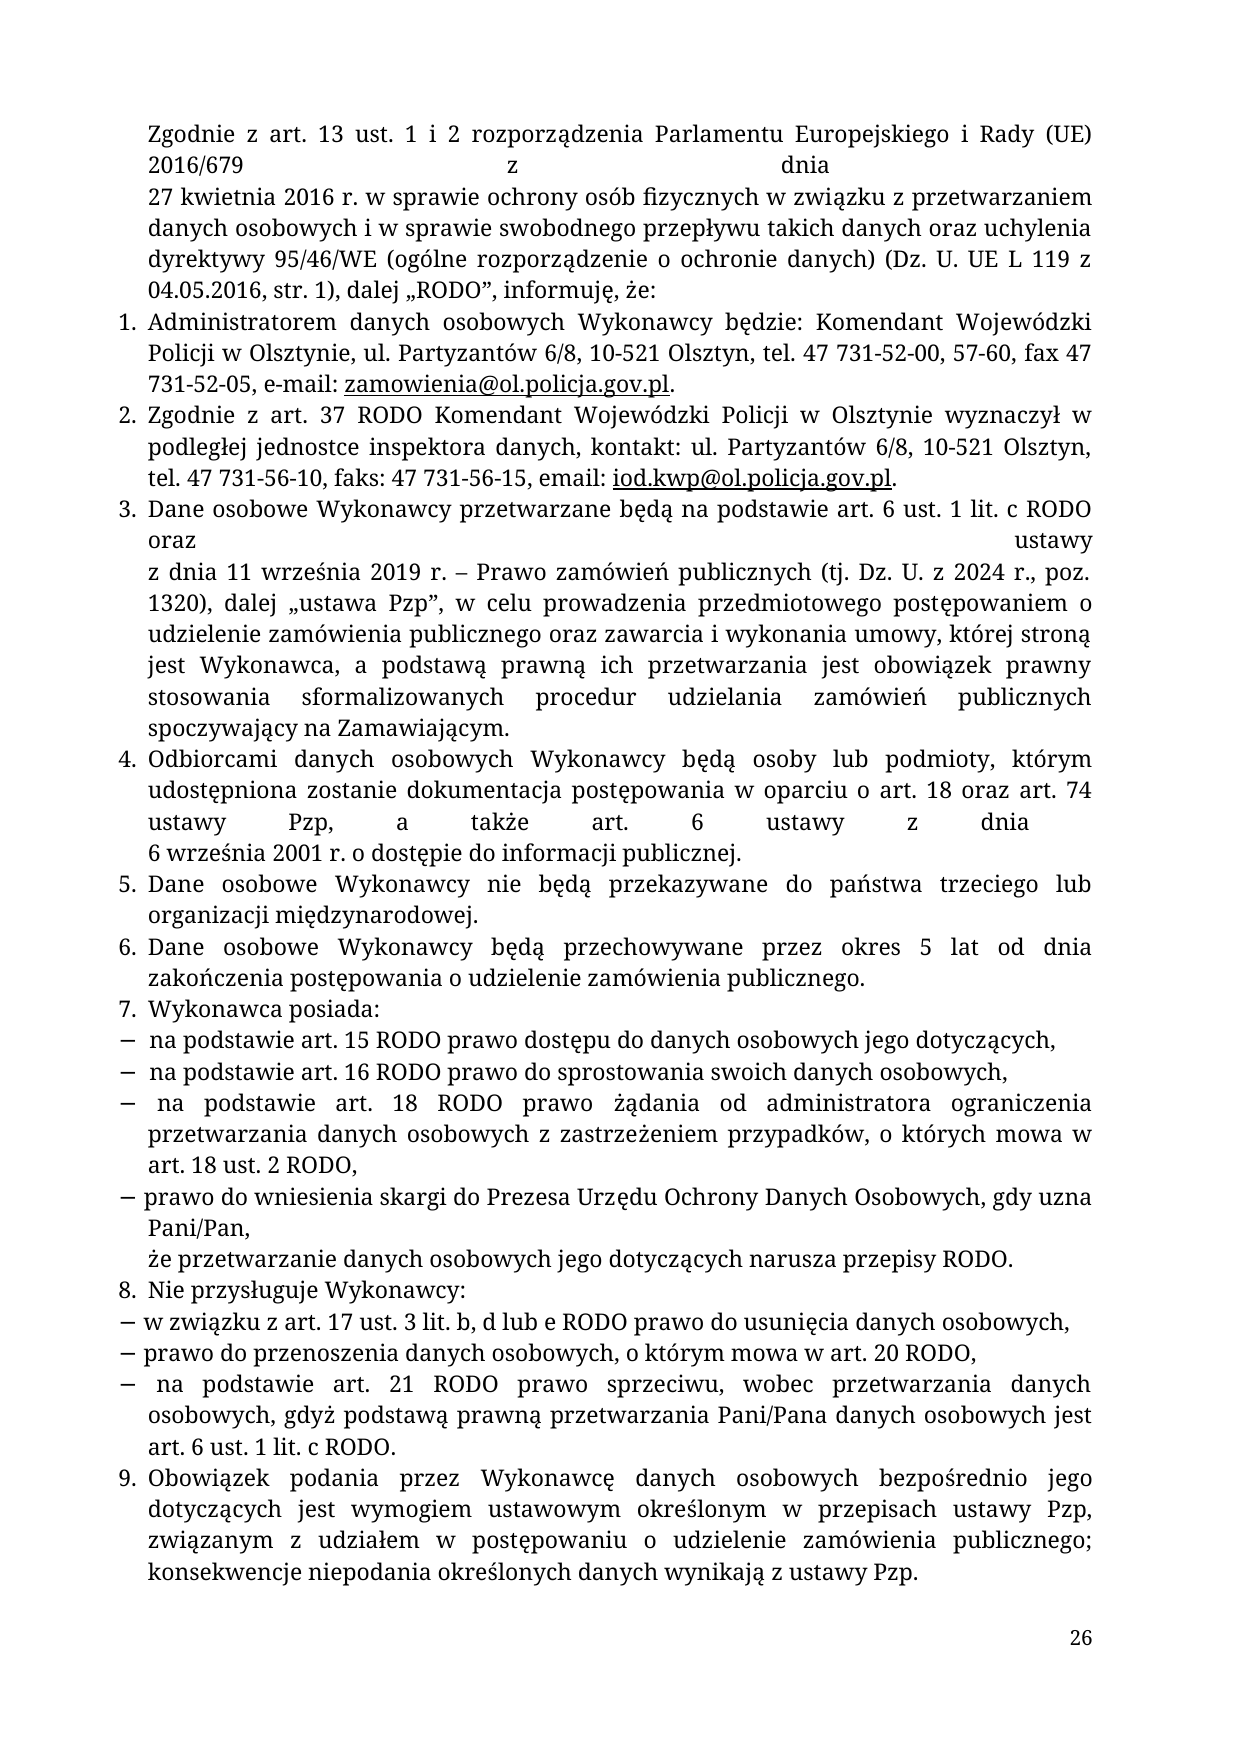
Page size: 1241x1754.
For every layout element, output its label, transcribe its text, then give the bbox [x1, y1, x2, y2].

list Dane osobowe Wykonawcy przetwarzane będą na podstawie art. 6 ust. 1 lit. c RODO oraz ustawy z dnia 11 września 2019 r. – Prawo zamówień publicznych (tj. Dz. U. z 2024 r., poz. 1320), dalej „ustawa Pzp”, w celu prowadzenia przedmiotowego postępowaniem o udzielenie zamówienia publicznego oraz zawarcia i wykonania umowy, której stroną jest Wykonawca, a podstawą prawną ich przetwarzania jest obowiązek prawny stosowania sformalizowanych procedur udzielania zamówień publicznych spoczywający na Zamawiającym. [118, 493, 1093, 743]
list Dane osobowe Wykonawcy nie będą przekazywane do państwa trzeciego lub organizacji międzynarodowej. [118, 868, 1093, 931]
list Administratorem danych osobowych Wykonawcy będzie: Komendant Wojewódzki Policji w Olsztynie, ul. Partyzantów 6/8, 10-521 Olsztyn, tel. 47 731-52-00, 57-60, fax 47 731-52-05, e-mail: zamowienia@ol.policja.gov.pl. [118, 306, 1093, 399]
list Odbiorcami danych osobowych Wykonawcy będą osoby lub podmioty, którym udostępniona zostanie dokumentacja postępowania w oparciu o art. 18 oraz art. 74 ustawy Pzp, a także art. 6 ustawy z dnia 6 września 2001 r. o dostępie do informacji publicznej. [118, 743, 1093, 868]
list Obowiązek podania przez Wykonawcę danych osobowych bezpośrednio jego dotyczących jest wymogiem ustawowym określonym w przepisach ustawy Pzp, związanym z udziałem w postępowaniu o udzielenie zamówienia publicznego; konsekwencje niepodania określonych danych wynikają z ustawy Pzp. [118, 1462, 1093, 1587]
text − na podstawie art. 21 RODO prawo sprzeciwu, wobec przetwarzania danych osobowych, gdyż podstawą prawną przetwarzania Pani/Pana danych osobowych jest art. 6 ust. 1 lit. c RODO. [118, 1368, 1093, 1462]
list Nie przysługuje Wykonawcy: [118, 1274, 1093, 1306]
text − prawo do przenoszenia danych osobowych, o którym mowa w art. 20 RODO, [118, 1337, 1093, 1368]
text Zgodnie z art. 13 ust. 1 i 2 rozporządzenia Parlamentu Europejskiego i Rady (UE) 2016/679 z dnia 27 kwietnia 2016 r. w sprawie ochrony osób fizycznych w związku z przetwarzaniem danych osobowych i w sprawie swobodnego przepływu takich danych oraz uchylenia dyrektywy 95/46/WE (ogólne rozporządzenie o ochronie danych) (Dz. U. UE L 119 z 04.05.2016, str. 1), dalej „RODO”, informuję, że: [148, 118, 1093, 306]
text − w związku z art. 17 ust. 3 lit. b, d lub e RODO prawo do usunięcia danych osobowych, [118, 1306, 1093, 1337]
text − prawo do wniesienia skargi do Prezesa Urzędu Ochrony Danych Osobowych, gdy uzna Pani/Pan, że przetwarzanie danych osobowych jego dotyczących narusza przepisy RODO. [118, 1181, 1093, 1274]
text − na podstawie art. 15 RODO prawo dostępu do danych osobowych jego dotyczących, [118, 1024, 1093, 1056]
list Dane osobowe Wykonawcy będą przechowywane przez okres 5 lat od dnia zakończenia postępowania o udzielenie zamówienia publicznego. [118, 931, 1093, 993]
text − na podstawie art. 16 RODO prawo do sprostowania swoich danych osobowych, [118, 1056, 1093, 1087]
text − na podstawie art. 18 RODO prawo żądania od administratora ograniczenia przetwarzania danych osobowych z zastrzeżeniem przypadków, o których mowa w art. 18 ust. 2 RODO, [118, 1087, 1093, 1181]
list Zgodnie z art. 37 RODO Komendant Wojewódzki Policji w Olsztynie wyznaczył w podległej jednostce inspektora danych, kontakt: ul. Partyzantów 6/8, 10-521 Olsztyn, tel. 47 731-56-10, faks: 47 731-56-15, email: iod.kwp@ol.policja.gov.pl. [118, 399, 1093, 493]
list Wykonawca posiada: [118, 993, 1093, 1024]
